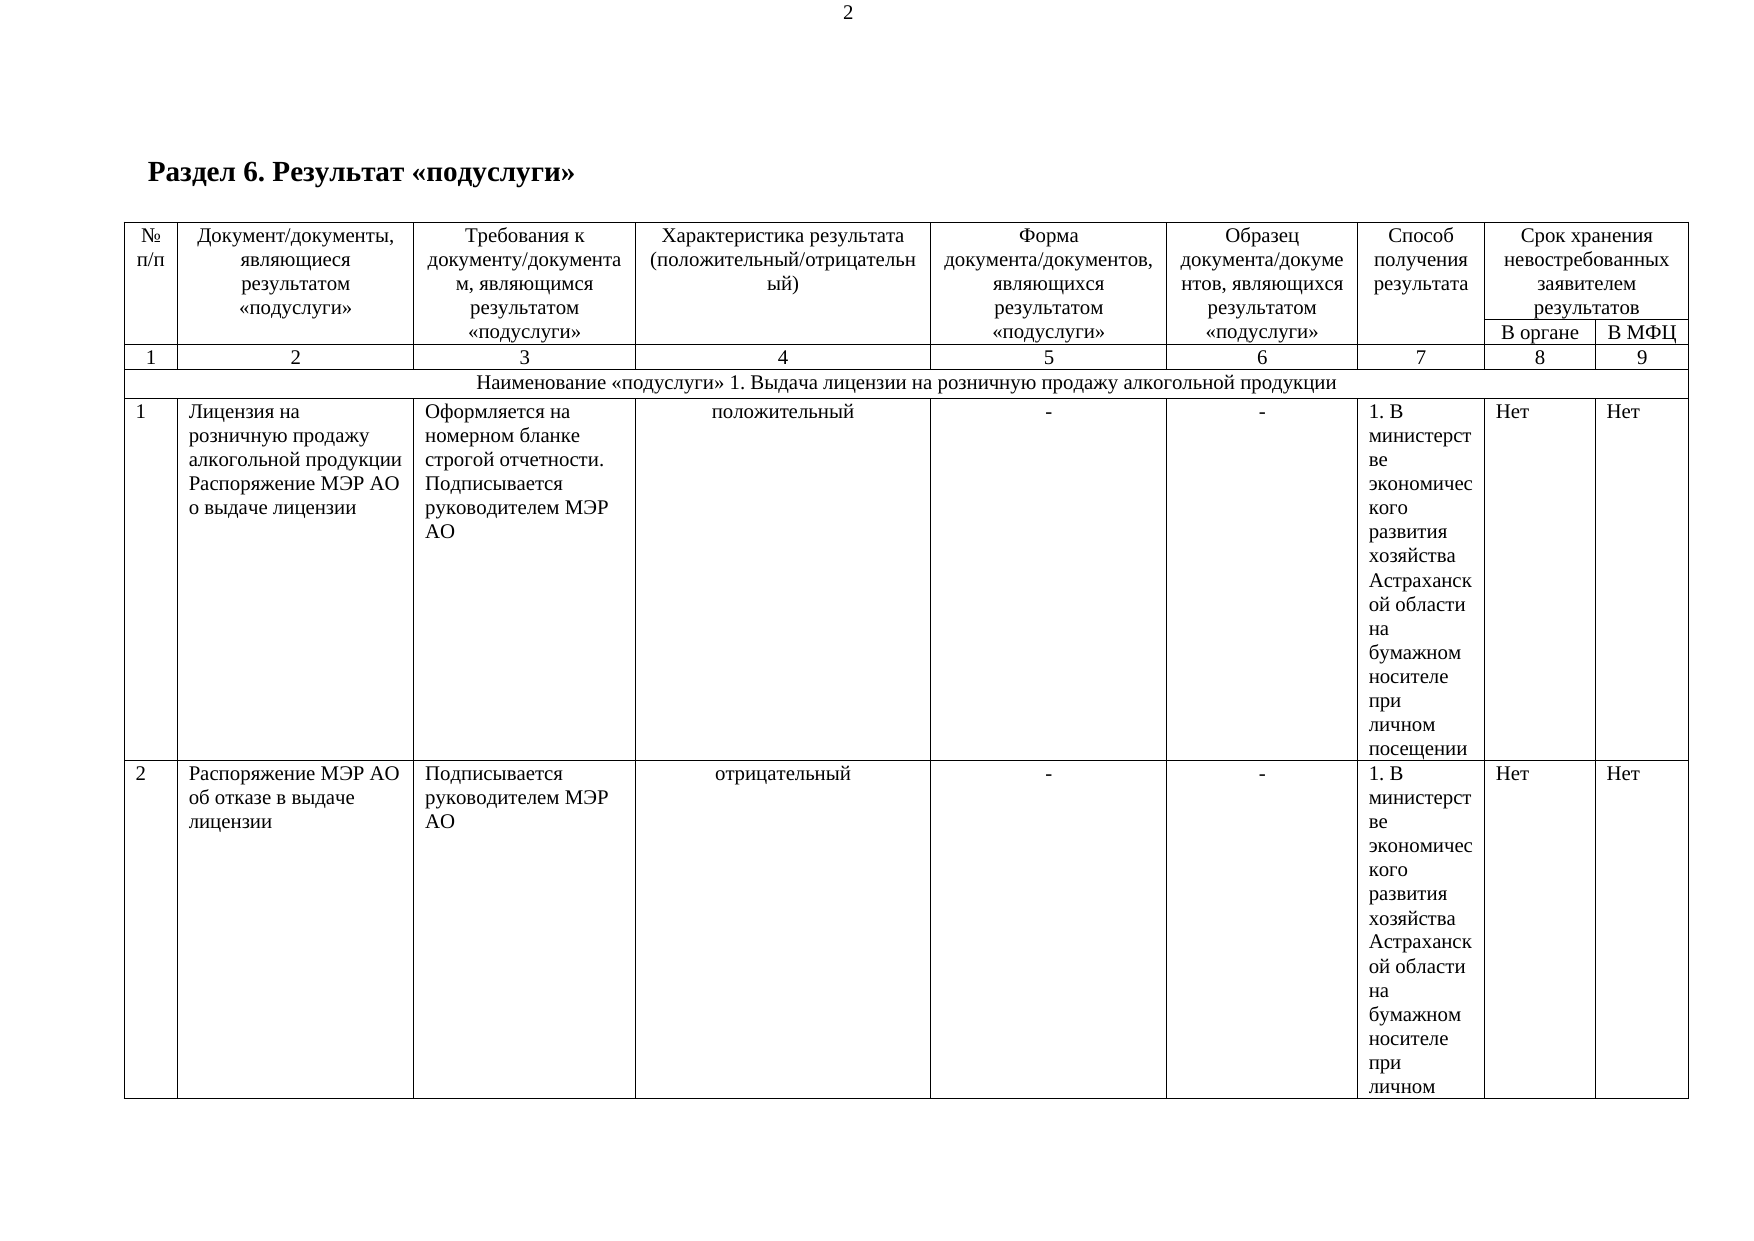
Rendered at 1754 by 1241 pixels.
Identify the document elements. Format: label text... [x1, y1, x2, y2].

table_cell 4 [636, 345, 930, 369]
table_cell Нет [1596, 399, 1688, 760]
table_header Характеристика результата (положительный/отрицательный) [636, 223, 930, 344]
table_header № п/п [125, 223, 177, 344]
table_cell Лицензия на розничную продажу алкогольной продукции Распоряжение МЭР АО о выдаче лицензии [178, 399, 413, 760]
table_cell В органе [1485, 320, 1595, 344]
table_cell 7 [1358, 345, 1484, 369]
table_cell 5 [931, 345, 1166, 369]
text Раздел 6. Результат «подуслуги» [148, 154, 1665, 188]
table_cell Наименование «подуслуги» 1. Выдача лицензии на розничную продажу алкогольной продукции [125, 370, 1688, 398]
table_cell - [1167, 399, 1357, 760]
table_cell - [931, 761, 1166, 1098]
table_cell 8 [1485, 345, 1595, 369]
table_header Требования к документу/документам, являющимся результатом «подуслуги» [414, 223, 635, 344]
table_cell - [1167, 761, 1357, 1098]
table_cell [178, 761, 413, 1098]
table_cell 9 [1596, 345, 1688, 369]
table_cell 1 [125, 399, 177, 760]
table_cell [1358, 761, 1484, 1098]
table_cell В МФЦ [1596, 320, 1688, 344]
table_cell положительный [636, 399, 930, 760]
table_cell Нет [1485, 399, 1595, 760]
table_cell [414, 761, 635, 1098]
table_cell 3 [414, 345, 635, 369]
table_cell отрицательный [636, 761, 930, 1098]
table_cell - [931, 399, 1166, 760]
table_header Документ/документы, являющиеся результатом «подуслуги» [178, 223, 413, 344]
table_cell 2 [178, 345, 413, 369]
table_header Образец документа/документов, являющихся результатом «подуслуги» [1167, 223, 1357, 344]
table_cell 2 [125, 761, 177, 1098]
table_header Срок хранения невостребованных заявителем результатов [1485, 223, 1688, 319]
table_cell Нет [1596, 761, 1688, 1098]
table_cell 1 [125, 345, 177, 369]
table_header Форма документа/документов, являющихся результатом «подуслуги» [931, 223, 1166, 344]
table_cell 6 [1167, 345, 1357, 369]
table_cell Оформляется на номерном бланке строгой отчетности. Подписывается руководителем МЭР АО [414, 399, 635, 760]
table_header Способ получения результата [1358, 223, 1484, 344]
table_cell 1. В министерстве экономического развития хозяйства Астраханской области на бумажном носителе при личном посещении [1358, 399, 1484, 760]
table_cell Нет [1485, 761, 1595, 1098]
